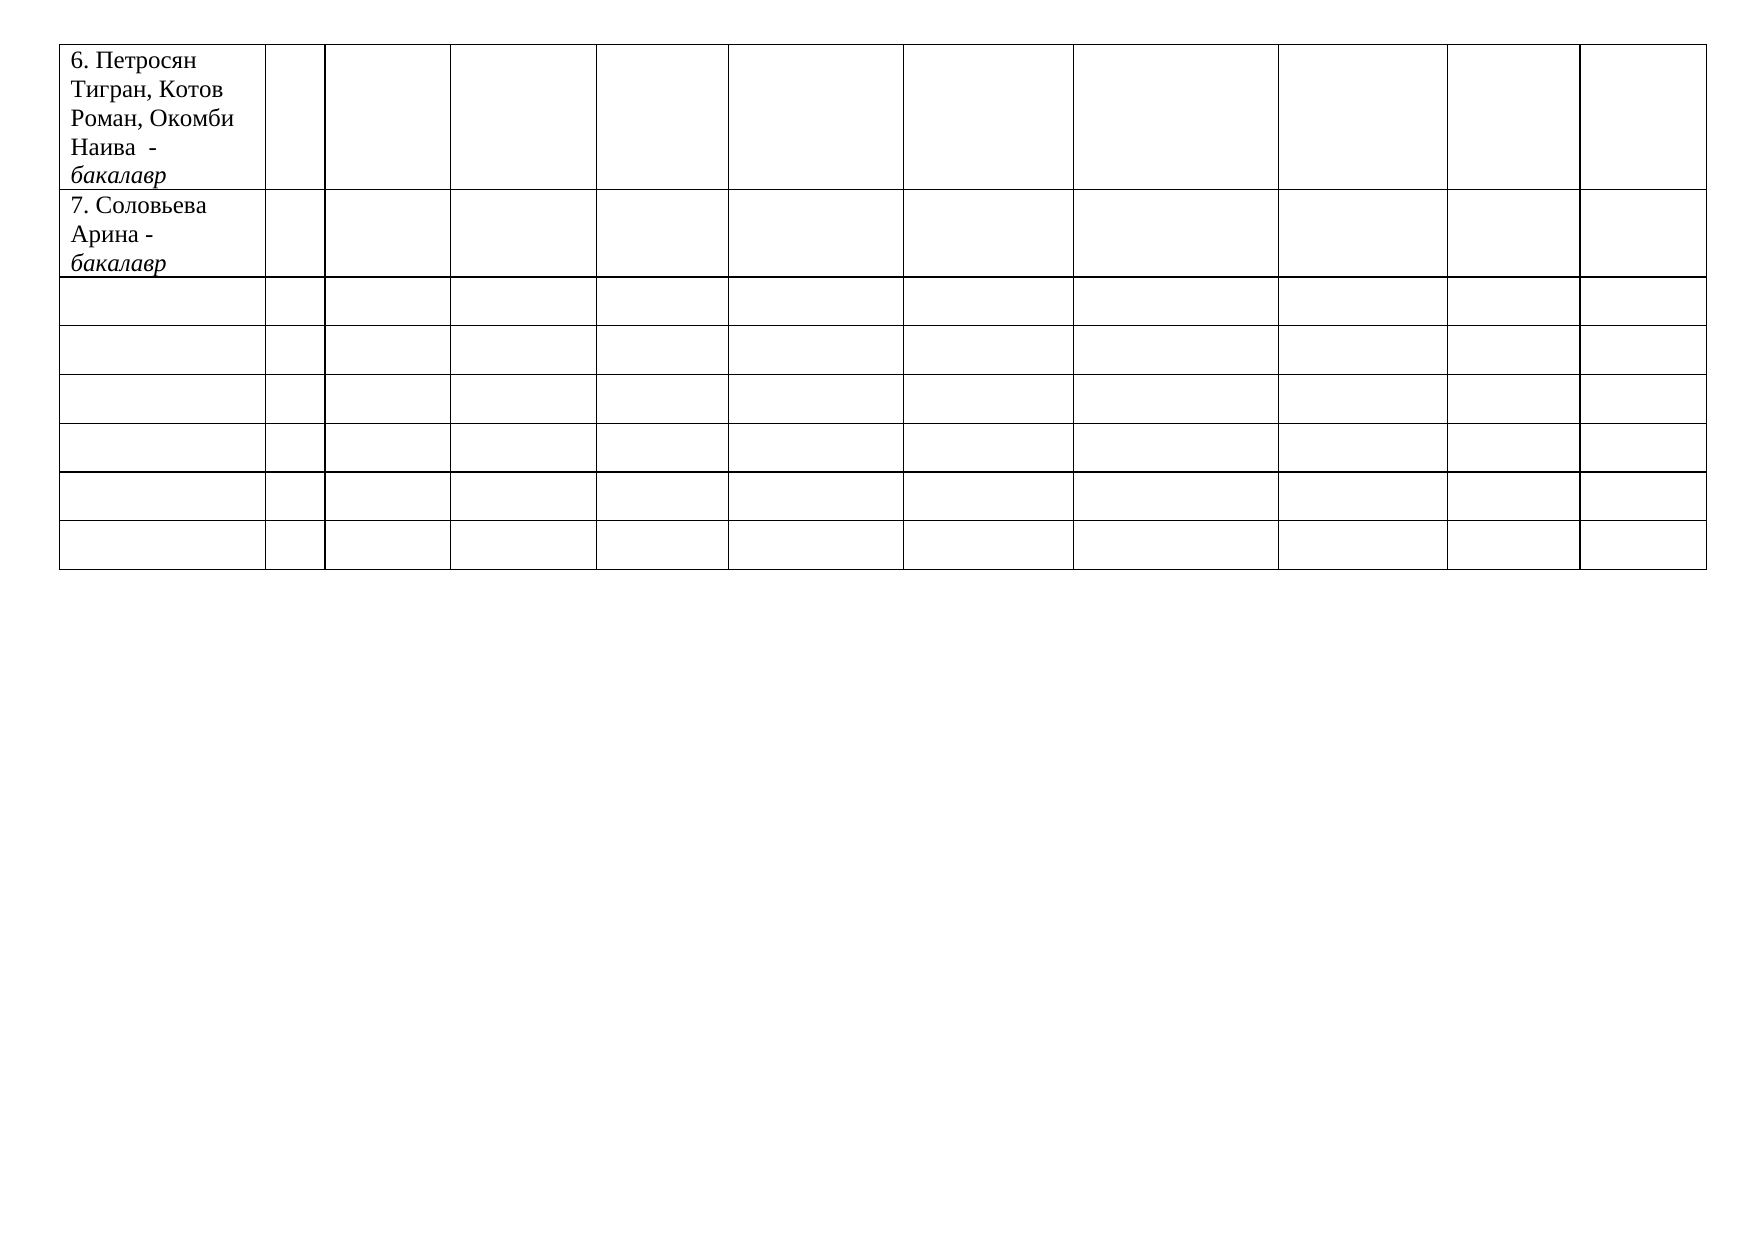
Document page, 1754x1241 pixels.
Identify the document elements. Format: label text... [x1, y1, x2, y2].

table_cell [266, 190, 324, 276]
table_cell [451, 190, 596, 276]
table_header [1074, 45, 1278, 189]
table_cell [1581, 326, 1706, 374]
table_cell [1279, 278, 1447, 325]
table_header [266, 45, 324, 189]
table_cell [326, 521, 450, 569]
table_cell [451, 473, 596, 520]
table_cell [1448, 424, 1579, 471]
table_cell [60, 278, 265, 325]
table_cell [904, 278, 1073, 325]
table_cell [1448, 521, 1579, 569]
table_cell [451, 424, 596, 471]
table_cell [1581, 375, 1706, 423]
table_cell [597, 375, 728, 423]
table_cell [1448, 473, 1579, 520]
table_cell [1279, 424, 1447, 471]
table_cell [597, 326, 728, 374]
table_cell [1279, 375, 1447, 423]
table_cell [597, 190, 728, 276]
table_cell [326, 424, 450, 471]
table_cell [729, 190, 903, 276]
table_cell [1074, 424, 1278, 471]
table_cell [1581, 521, 1706, 569]
table_cell [1581, 190, 1706, 276]
table_cell [904, 473, 1073, 520]
table_cell [451, 521, 596, 569]
table_cell [326, 375, 450, 423]
table_cell [326, 473, 450, 520]
table_header [904, 45, 1073, 189]
table_cell [904, 326, 1073, 374]
table_cell [597, 278, 728, 325]
table_cell [60, 375, 265, 423]
table_cell [266, 473, 324, 520]
table_header [729, 45, 903, 189]
table_cell [451, 375, 596, 423]
table_cell [1074, 473, 1278, 520]
table_cell [266, 326, 324, 374]
table_header [1448, 45, 1579, 189]
table_header [451, 45, 596, 189]
table_cell [1279, 190, 1447, 276]
table_cell [729, 521, 903, 569]
table_cell [60, 521, 265, 569]
table_cell [451, 278, 596, 325]
table_cell [451, 326, 596, 374]
table_cell [1448, 326, 1579, 374]
table_cell [597, 424, 728, 471]
table_cell [1074, 375, 1278, 423]
table_cell [1581, 473, 1706, 520]
table_cell [1448, 375, 1579, 423]
table_cell [326, 190, 450, 276]
table_cell [904, 190, 1073, 276]
table_cell 7. Соловьева Арина - бакалавр [60, 190, 265, 276]
table_cell [60, 473, 265, 520]
table_cell [1448, 278, 1579, 325]
table_header [1279, 45, 1447, 189]
table_cell [1074, 326, 1278, 374]
table_cell [1448, 190, 1579, 276]
table_cell [729, 326, 903, 374]
table_header [1581, 45, 1706, 189]
table_cell [1279, 473, 1447, 520]
table_cell [904, 521, 1073, 569]
table_cell [729, 473, 903, 520]
table_header [597, 45, 728, 189]
table_cell [904, 424, 1073, 471]
table_cell [1581, 278, 1706, 325]
table_cell [266, 278, 324, 325]
table_cell [326, 278, 450, 325]
table_cell [729, 424, 903, 471]
table_cell [597, 521, 728, 569]
table_cell [1074, 190, 1278, 276]
table_cell [1074, 521, 1278, 569]
table_cell [904, 375, 1073, 423]
table_cell [326, 326, 450, 374]
table_cell [1581, 424, 1706, 471]
table_cell [1279, 326, 1447, 374]
table_cell [1279, 521, 1447, 569]
table_cell [266, 375, 324, 423]
table_cell [60, 326, 265, 374]
table_cell [729, 278, 903, 325]
table_cell [266, 521, 324, 569]
table_cell [60, 424, 265, 471]
table_header [326, 45, 450, 189]
table_header 6. Петросян Тигран, Котов Роман, Окомби Наива - бакалавр [60, 45, 265, 189]
table_cell [1074, 278, 1278, 325]
table_cell [266, 424, 324, 471]
table_cell [729, 375, 903, 423]
table_cell [597, 473, 728, 520]
